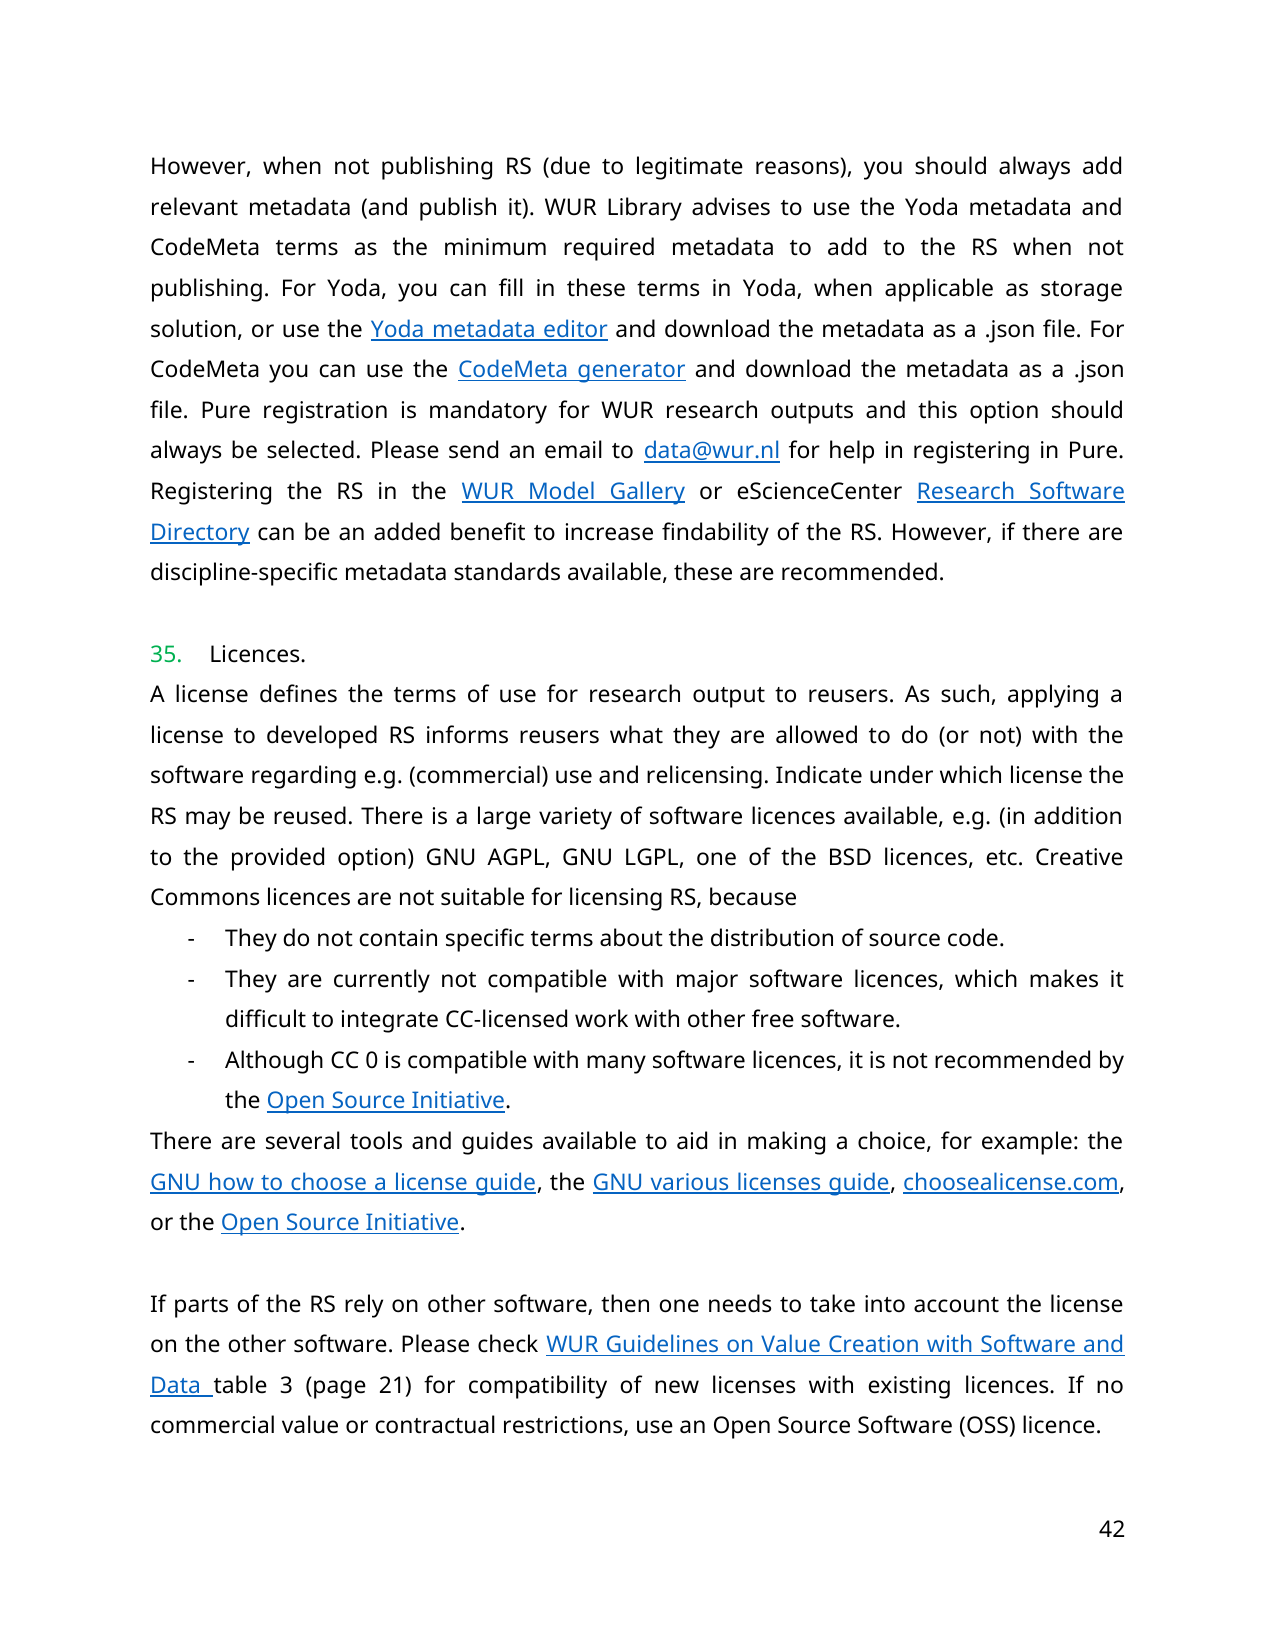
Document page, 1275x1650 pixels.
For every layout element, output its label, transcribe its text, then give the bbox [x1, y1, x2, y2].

text A license defines the terms of use for research output to reusers. As such, applying a license to developed RS informs reusers what they are allowed to do (or not) with the software regarding e.g. (commercial) use and relicensing. Indicate under which license the RS may be reused. There is a large variety of software licences available, e.g. (in addition to the provided option) GNU AGPL, GNU LGPL, one of the BSD licences, etc. Creative Commons licences are not suitable for licensing RS, because [150, 678, 1125, 912]
list They do not contain specific terms about the distribution of source code. [187, 922, 1125, 953]
list They are currently not compatible with major software licences, which makes it difficult to integrate CC-licensed work with other free software. [187, 962, 1125, 1034]
text If parts of the RS rely on other software, then one needs to take into account the license on the other software. Please check WUR Guidelines on Value Creation with Software and Data table 3 (page 21) for compatibility of new licenses with existing licences. If no commercial value or contractual restrictions, use an Open Source Software (OSS) licence. [150, 1287, 1125, 1441]
list Although CC 0 is compatible with many software licences, it is not recommended by the Open Source Initiative. [187, 1044, 1125, 1116]
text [150, 150, 1125, 587]
text There are several tools and guides available to aid in making a choice, for example: the GNU how to choose a license guide, the GNU various licenses guide, choosealicense.com, or the Open Source Initiative. [150, 1125, 1125, 1237]
subtitle Licences. [150, 637, 1125, 669]
